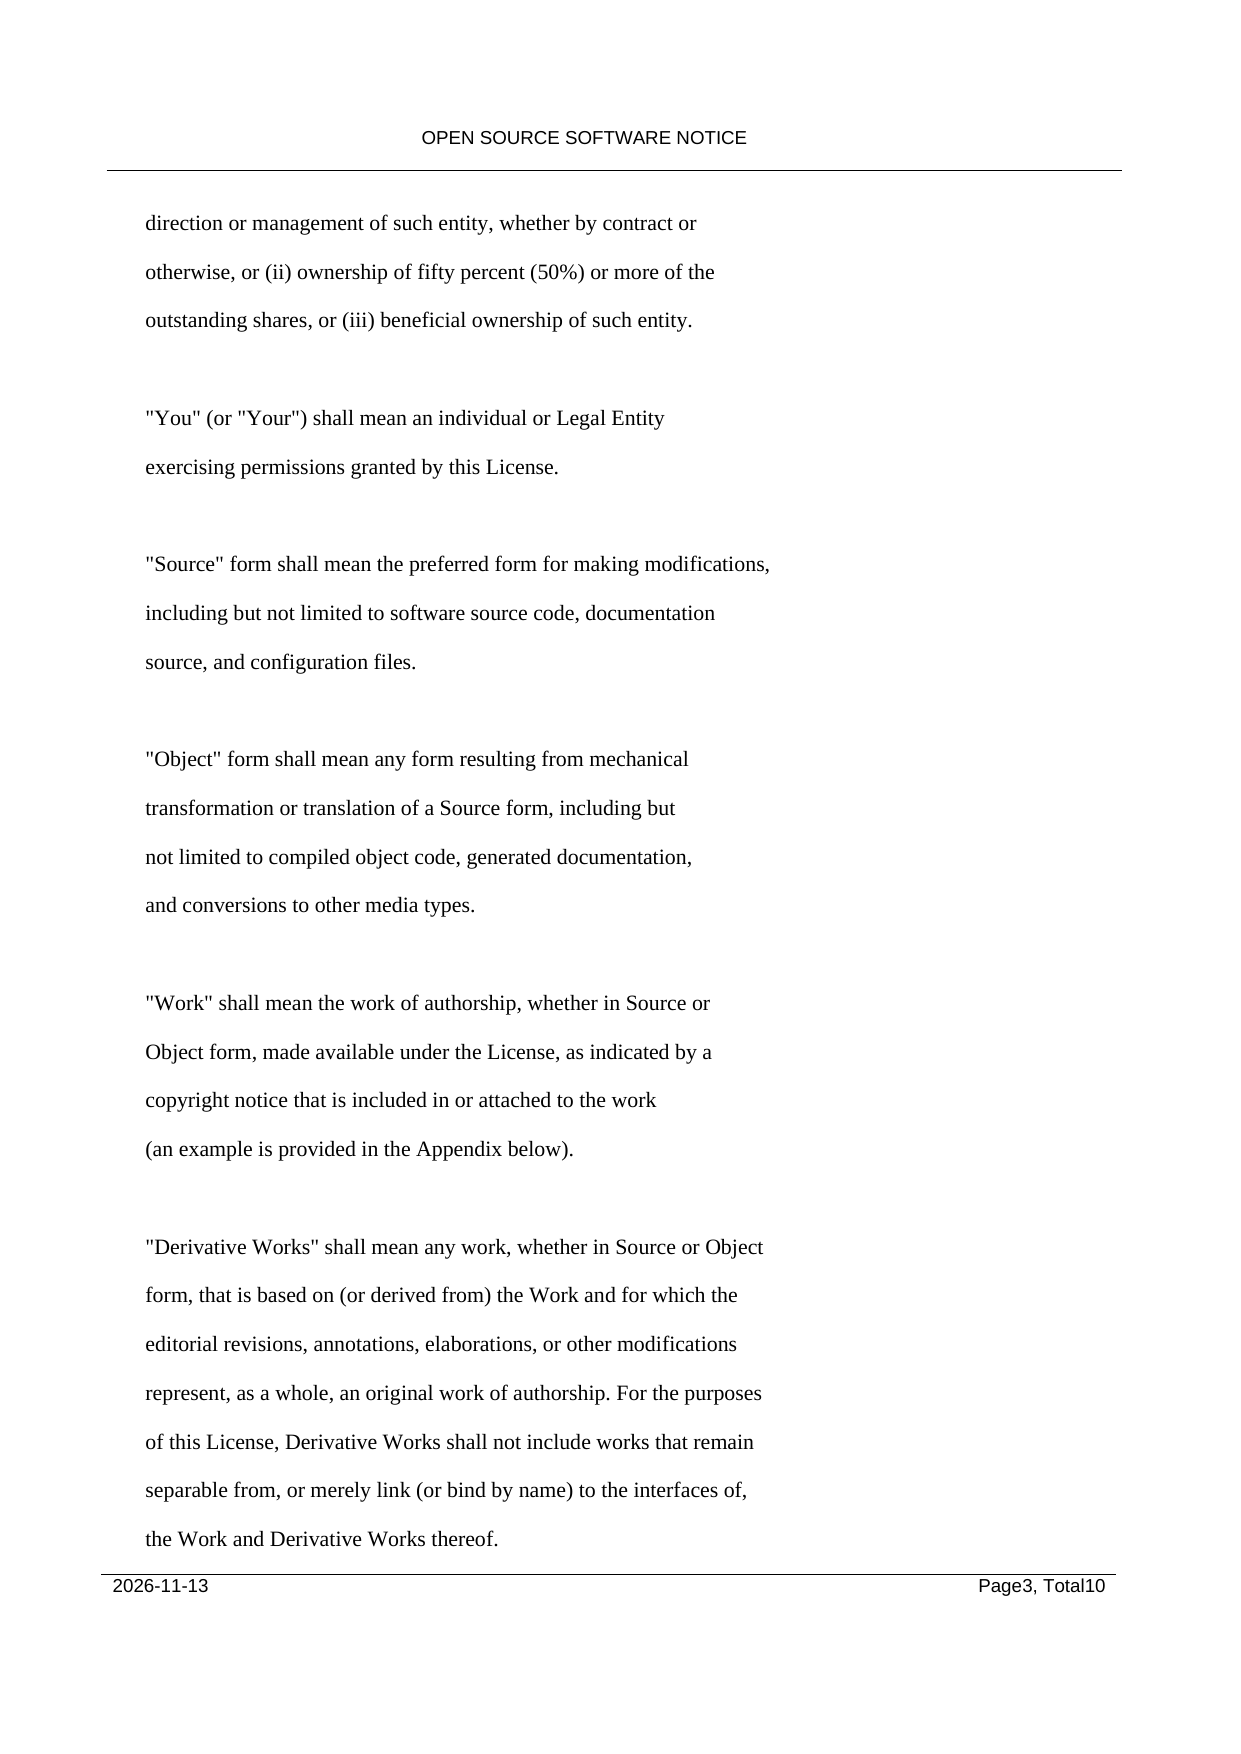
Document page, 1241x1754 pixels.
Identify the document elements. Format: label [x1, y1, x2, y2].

text [112, 206, 1128, 1555]
